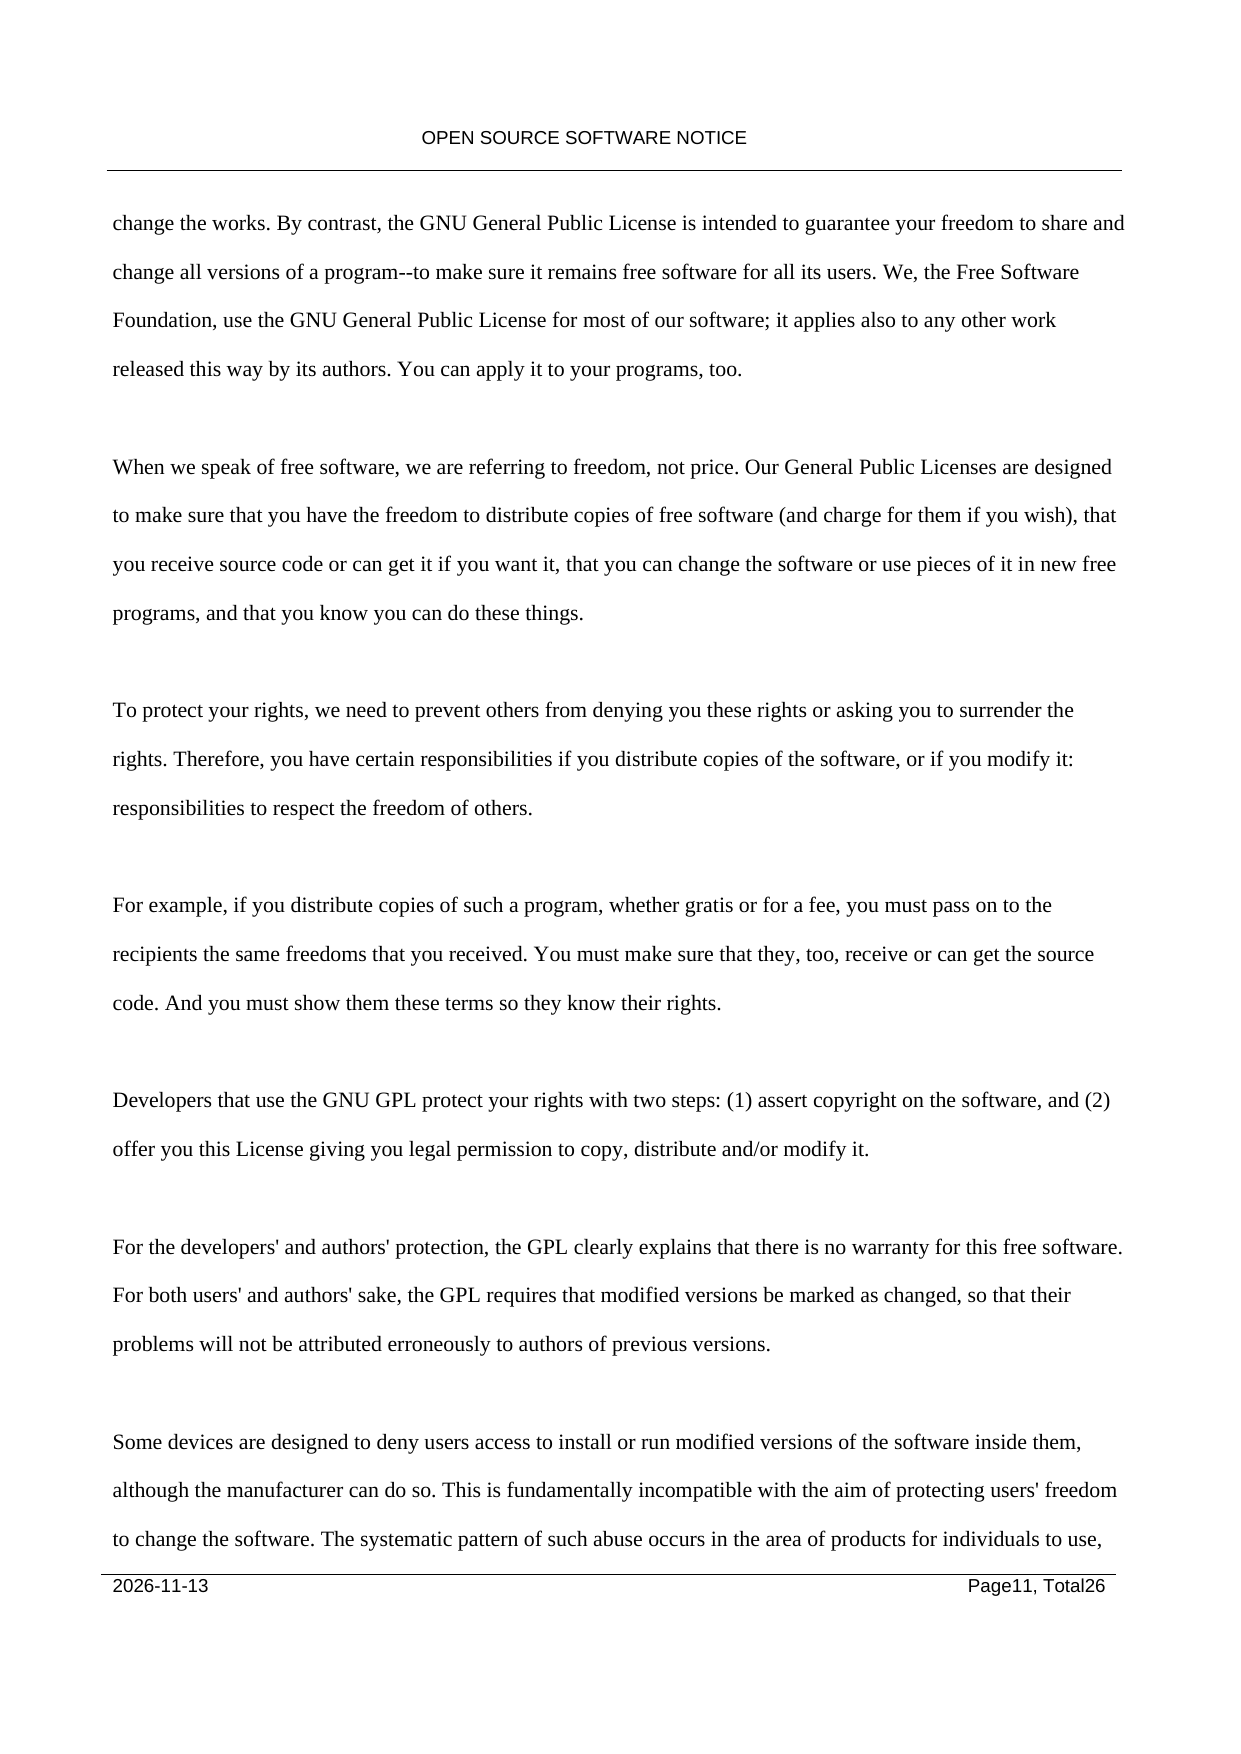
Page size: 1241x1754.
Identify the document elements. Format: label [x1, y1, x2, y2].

text [112, 206, 1128, 1555]
